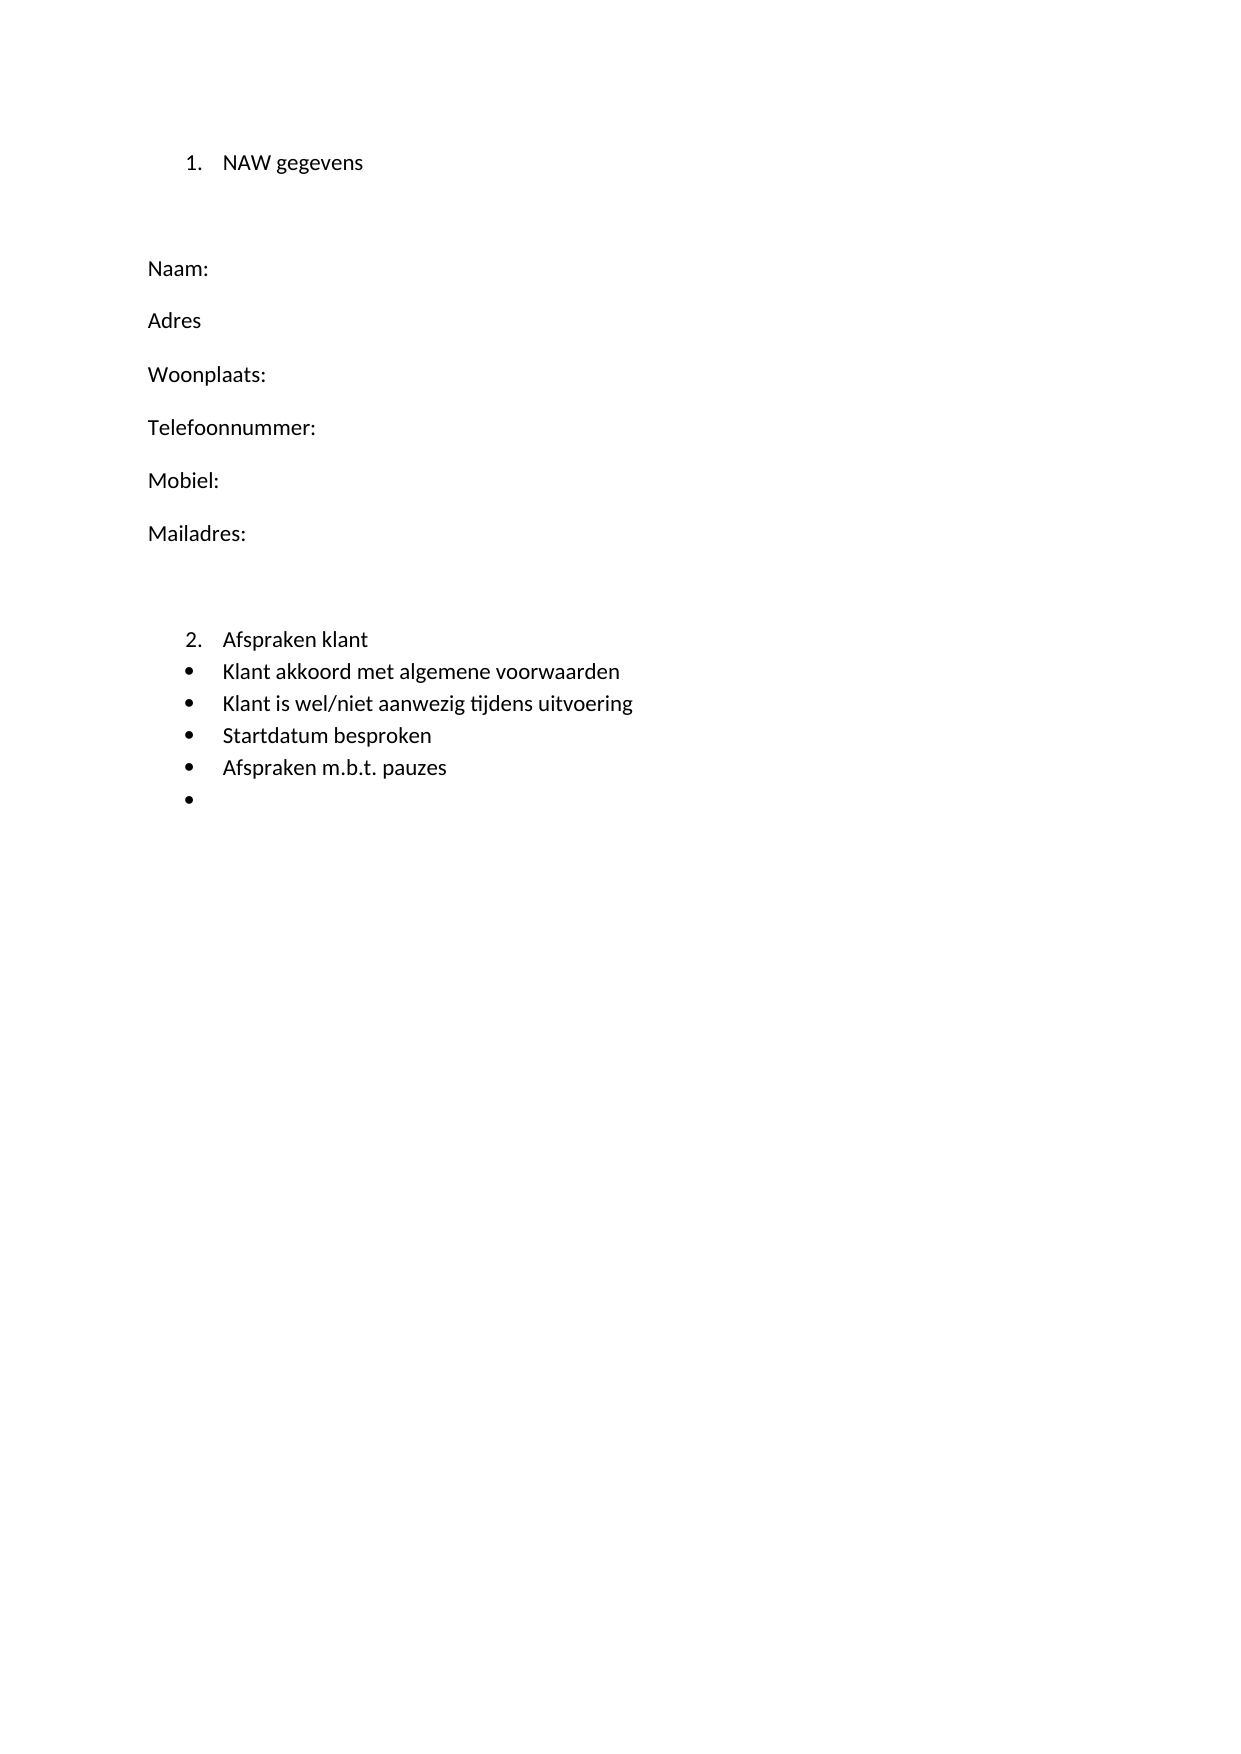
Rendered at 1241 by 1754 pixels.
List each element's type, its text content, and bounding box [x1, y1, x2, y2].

text Naam: [148, 254, 1093, 282]
text Telefoonnummer: [148, 413, 1093, 441]
list Afspraken m.b.t. pauzes [185, 753, 1093, 782]
text Mobiel: [148, 466, 1093, 494]
list Afspraken klant [185, 625, 1093, 653]
text Woonplaats: [148, 360, 1093, 388]
list Startdatum besproken [185, 721, 1093, 749]
list NAW gegevens [185, 148, 1093, 176]
text Mailadres: [148, 519, 1093, 547]
text Adres [148, 307, 1093, 335]
list Klant is wel/niet aanwezig tijdens uitvoering [185, 689, 1093, 717]
list Klant akkoord met algemene voorwaarden [185, 657, 1093, 685]
